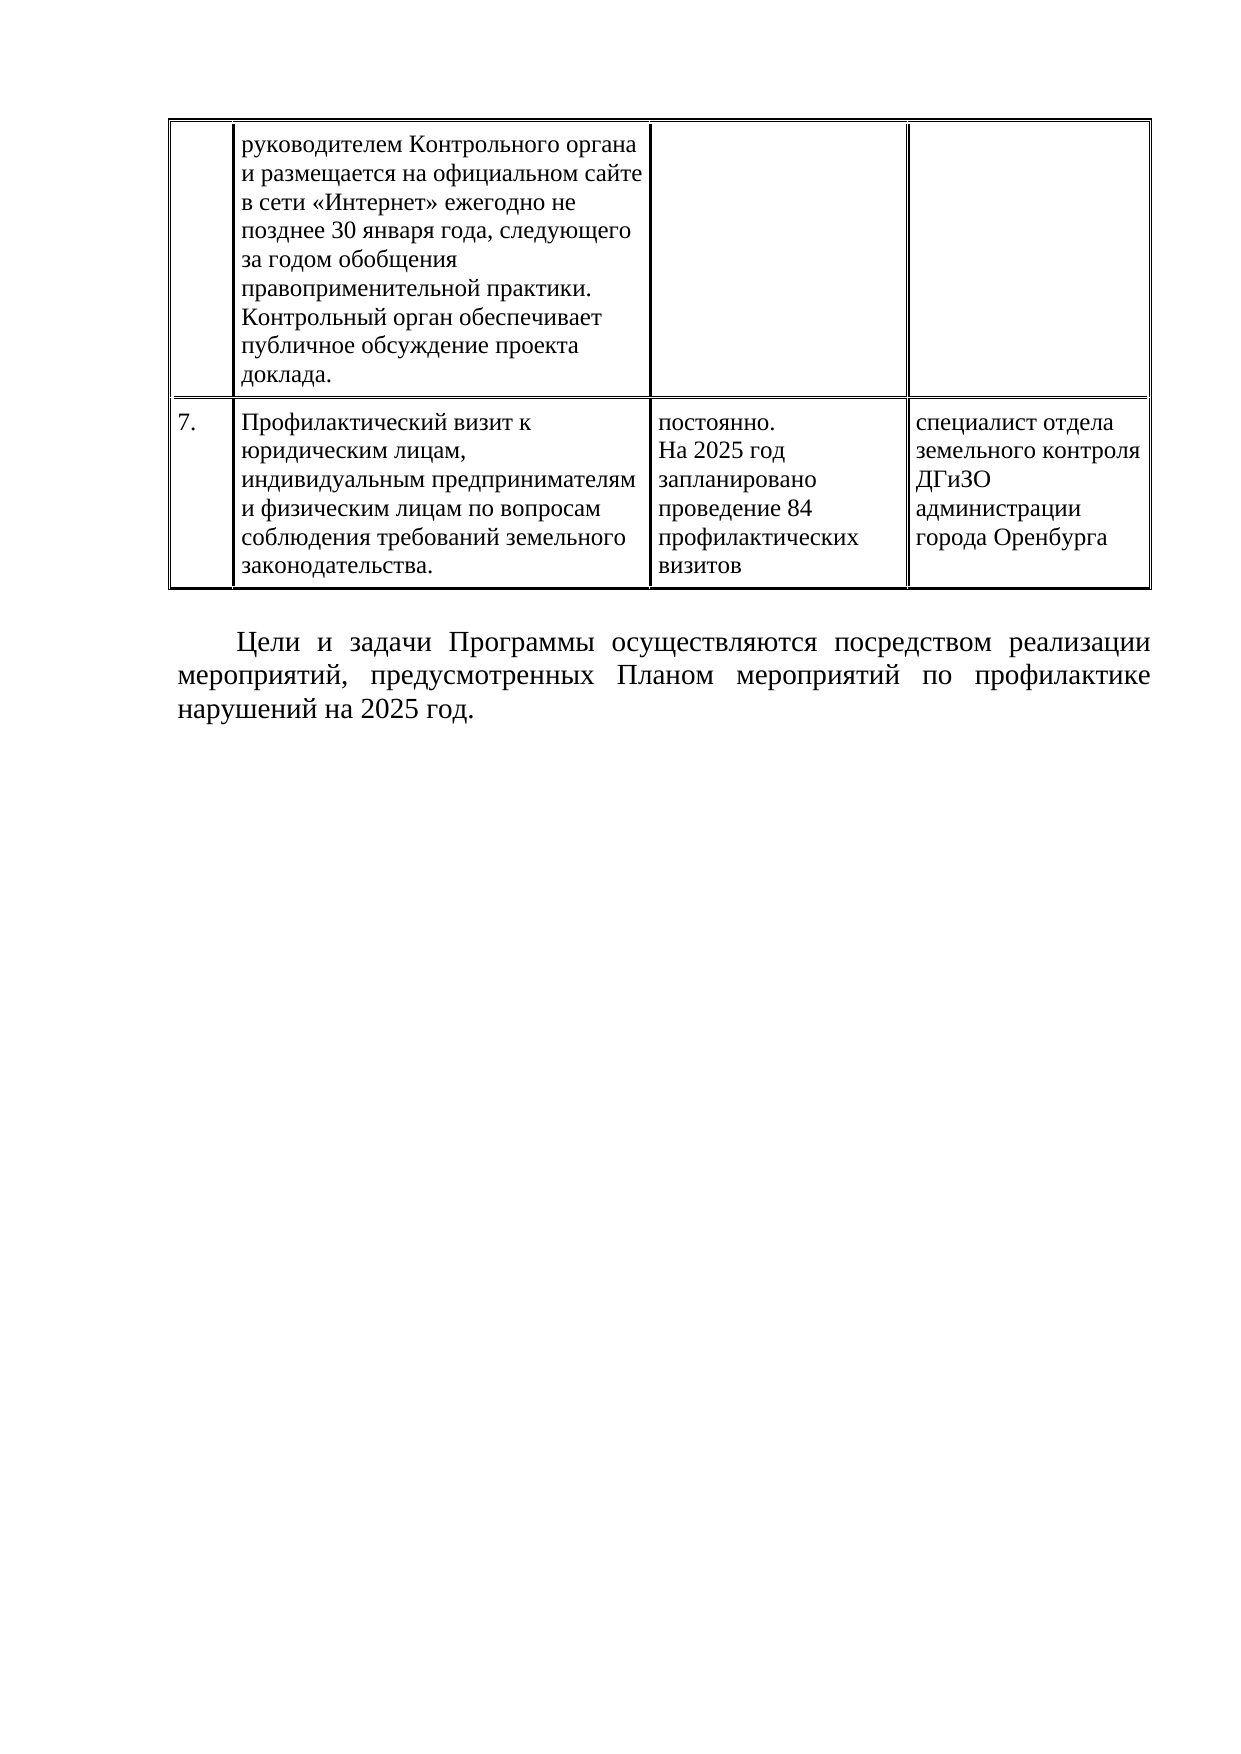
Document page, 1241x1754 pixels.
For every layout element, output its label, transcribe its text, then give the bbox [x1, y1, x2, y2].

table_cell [650, 120, 908, 396]
text Цели и задачи Программы осуществляются посредством реализации мероприятий, предусмотренных Планом мероприятий по профилактике нарушений на 2025 год. [177, 624, 1152, 724]
table_cell 7. [169, 396, 233, 587]
table_cell Профилактический визит к юридическим лицам, индивидуальным предпринимателям и физическим лицам по вопросам соблюдения требований земельного законодательства. [233, 399, 650, 587]
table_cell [908, 122, 1149, 396]
table_cell 6. [171, 120, 233, 396]
table_cell специалист отдела земельного контроля ДГиЗО администрации города Оренбурга [908, 396, 1150, 587]
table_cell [233, 120, 650, 396]
table_cell постоянно. На 2025 год запланировано проведение 84 профилактических визитов [650, 396, 908, 587]
